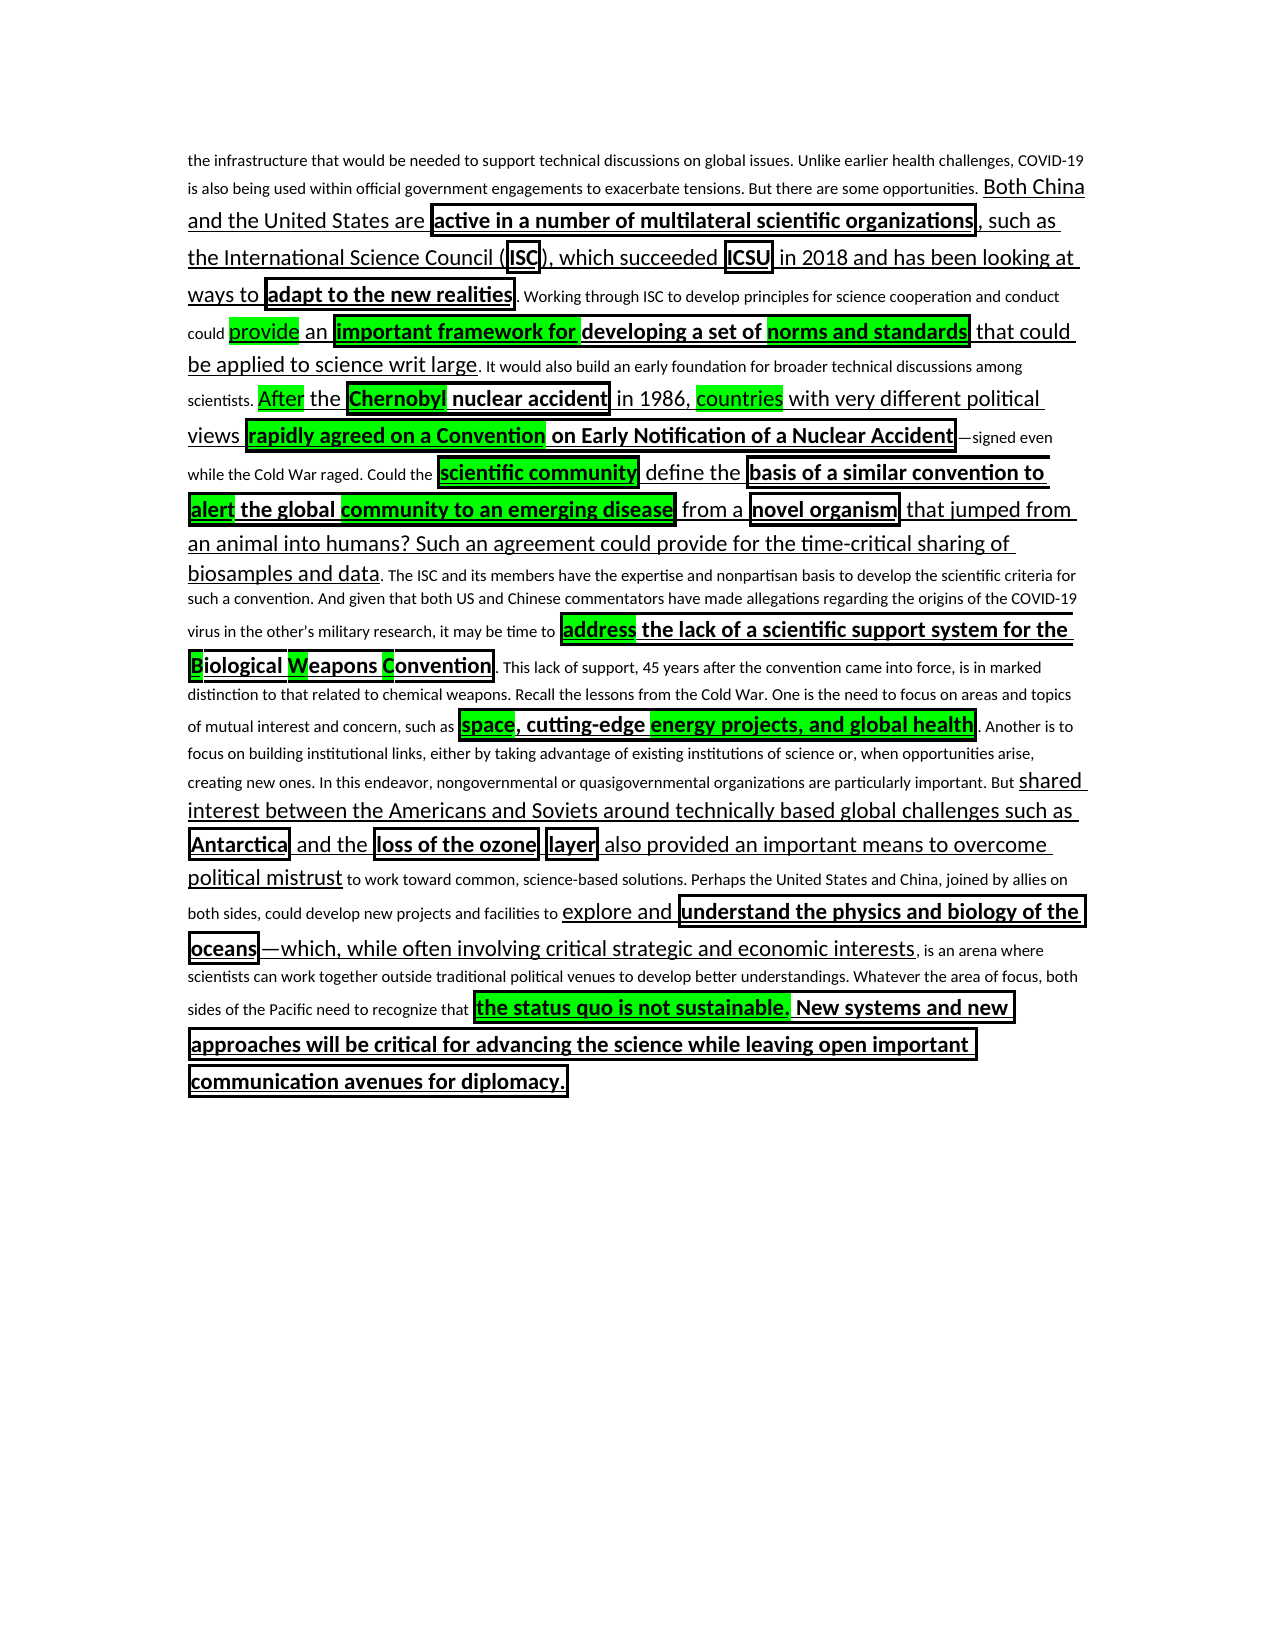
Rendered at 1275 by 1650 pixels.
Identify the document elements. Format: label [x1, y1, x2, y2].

text [187, 150, 1087, 1098]
